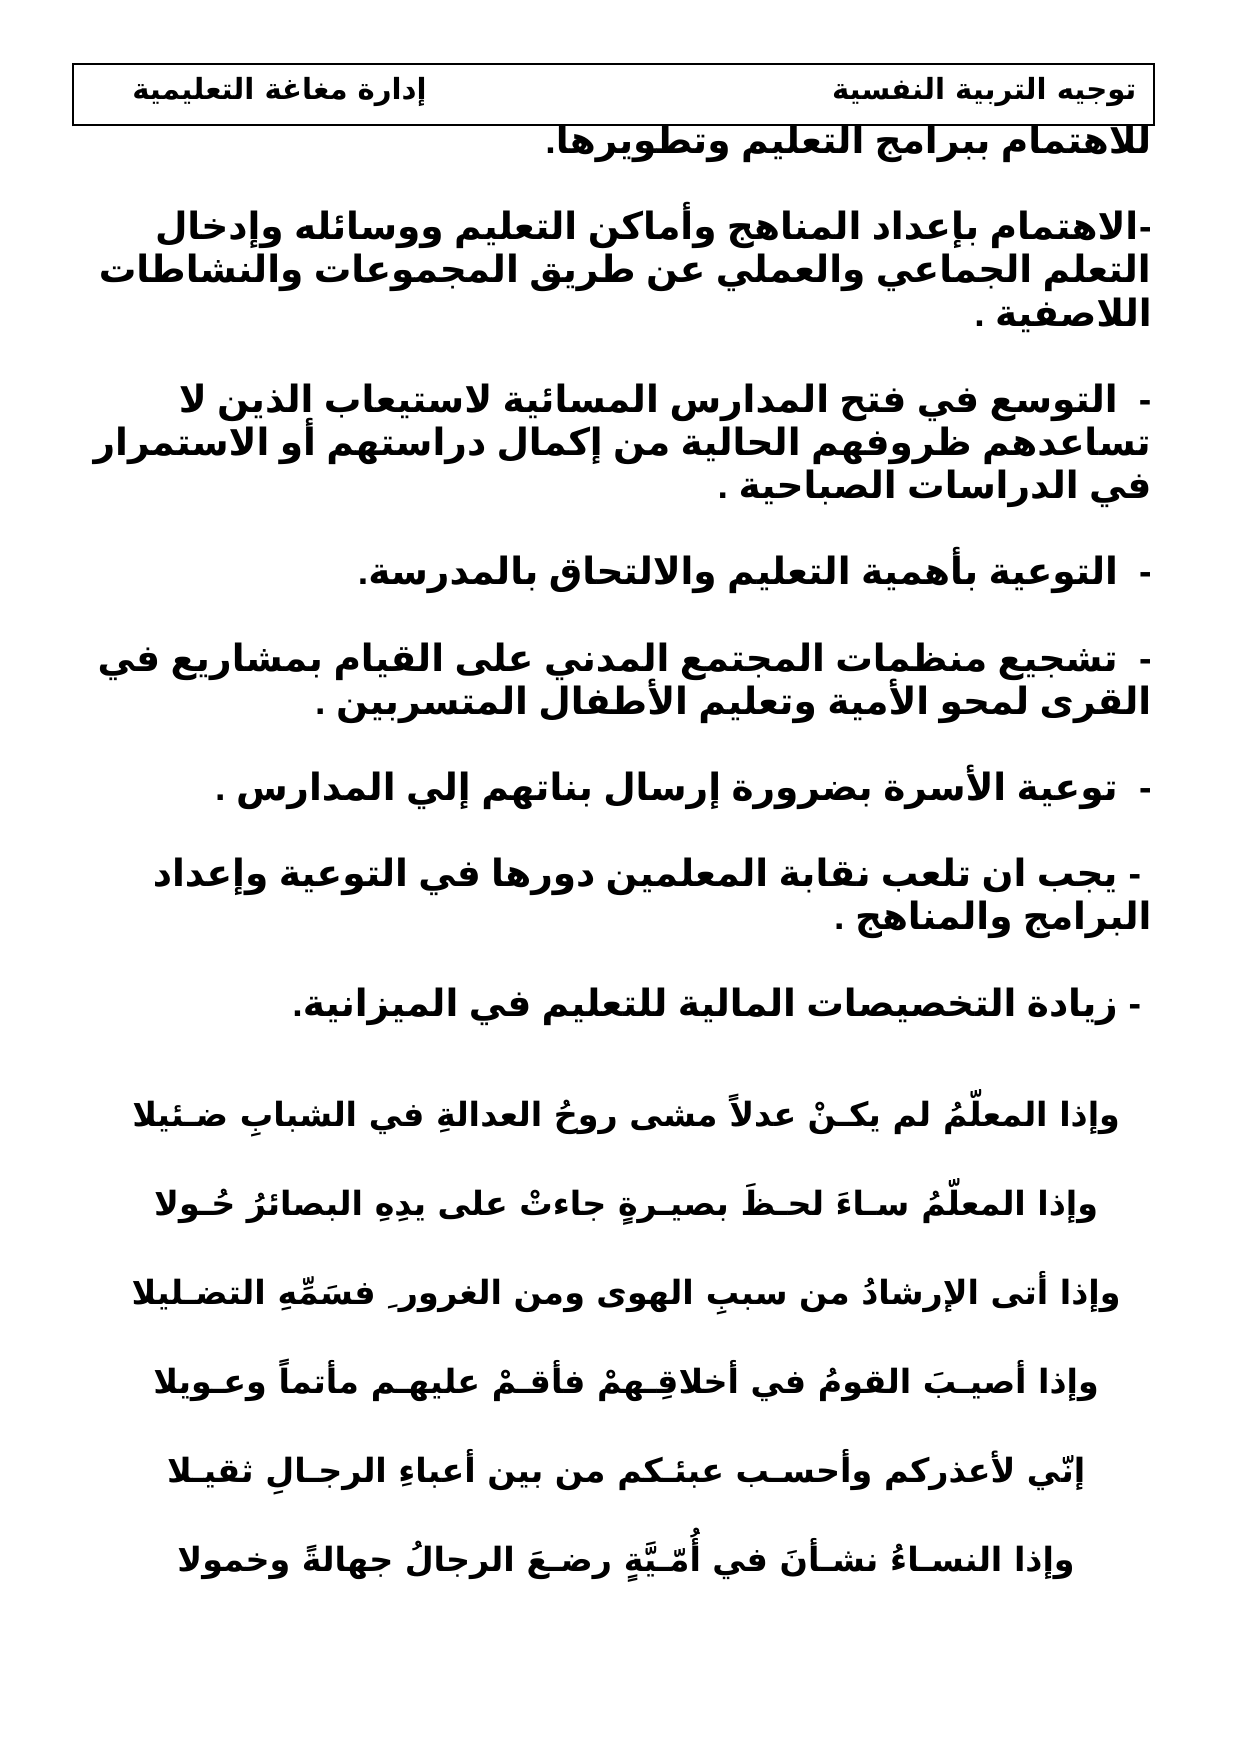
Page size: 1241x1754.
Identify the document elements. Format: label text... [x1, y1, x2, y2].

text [89, 1095, 1152, 1580]
text - زيادة التخصيصات المالية للتعليم في الميزانية. [89, 938, 1152, 1024]
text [89, 118, 1152, 593]
text - يجب ان تلعب نقابة المعلمين دورها في التوعية وإعداد البرامج والمناهج . [89, 851, 1152, 938]
text - تشجيع منظمات المجتمع المدني على القيام بمشاريع في القرى لمحو الأمية وتعليم الأطفال المتسربين . [89, 593, 1152, 722]
text - توعية الأسرة بضرورة إرسال بناتهم إلي المدارس . [89, 765, 1152, 808]
